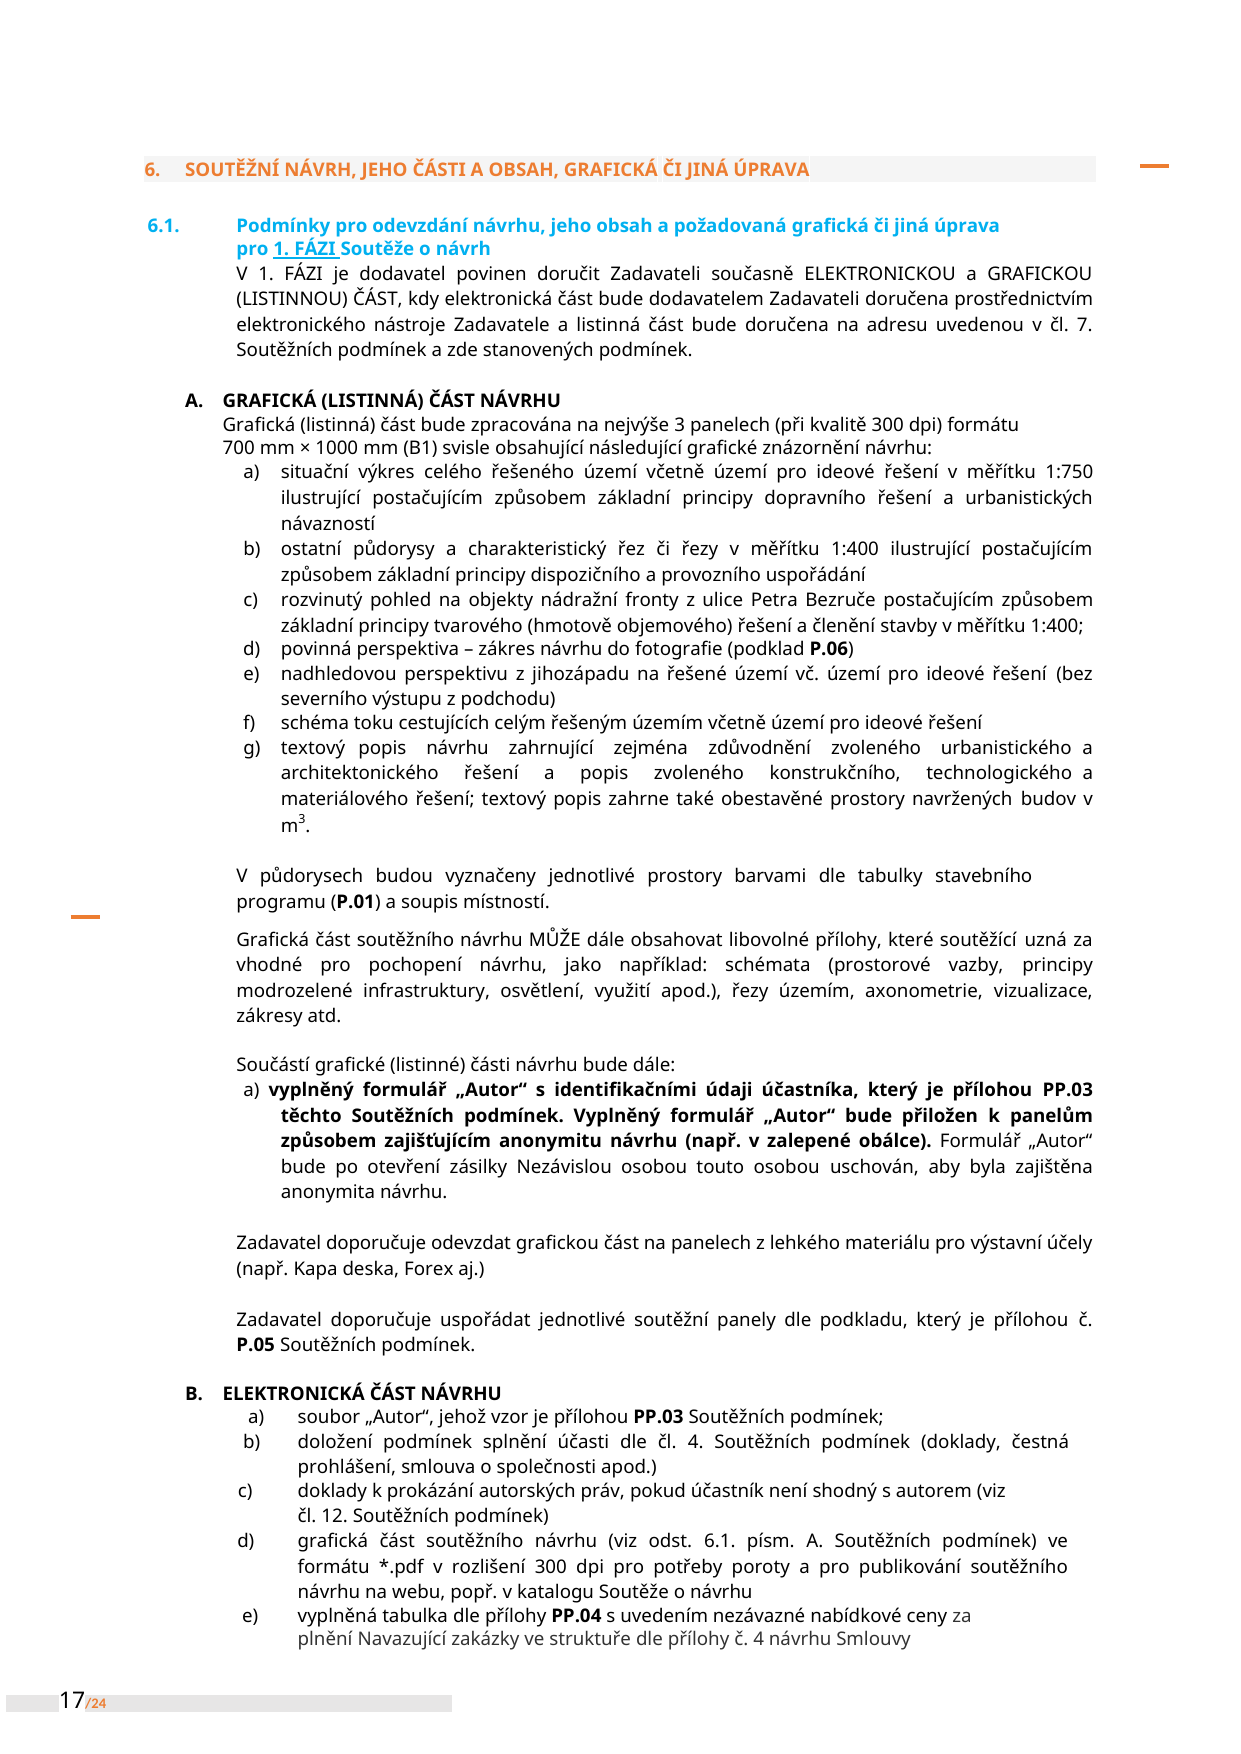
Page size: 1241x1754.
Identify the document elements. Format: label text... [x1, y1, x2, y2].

list schéma toku cestujících celým řešeným územím včetně území pro ideové řešení [243, 711, 1186, 734]
list GRAFICKÁ (LISTINNÁ) ČÁST NÁVRHU [185, 387, 1186, 413]
list doložení podmínek splnění účasti dle čl. 4. Soutěžních podmínek (doklady, čestná prohlášení, smlouva o společnosti apod.) [243, 1428, 1069, 1479]
text programu (P.01) a soupis místností. [236, 888, 1186, 914]
text Zadavatel doporučuje odevzdat grafickou část na panelech z lehkého materiálu pro výstavní účely (např. Kapa deska, Forex aj.) [236, 1229, 1092, 1281]
list grafická část soutěžního návrhu (viz odst. 6.1. písm. A. Soutěžních podmínek) ve formátu *.pdf v rozlišení 300 dpi pro potřeby poroty a pro publikování soutěžního návrhu na webu, popř. v katalogu Soutěže o návrhu [237, 1527, 1068, 1604]
text Grafická část soutěžního návrhu MŮŽE dále obsahovat libovolné přílohy, které soutěžící uzná za vhodné pro pochopení návrhu, jako například: schémata (prostorové vazby, principy modrozelené infrastruktury, osvětlení, využití apod.), řezy územím, axonometrie, vizualizace, zákresy atd. [236, 926, 1093, 1028]
text V 1. FÁZI je dodavatel povinen doručit Zadavateli současně ELEKTRONICKOU a GRAFICKOU (LISTINNOU) ČÁST, kdy elektronická část bude dodavatelem Zadavateli doručena prostřednictvím elektronického nástroje Zadavatele a listinná část bude doručena na adresu uvedenou v čl. 7. Soutěžních podmínek a zde stanovených podmínek. [236, 260, 1093, 362]
list ELEKTRONICKÁ ČÁST NÁVRHU [185, 1383, 1186, 1405]
text V půdorysech budou vyznačeny jednotlivé prostory barvami dle tabulky stavebního [236, 863, 1186, 888]
text pro 1. FÁZI Soutěže o návrh [236, 237, 1186, 260]
text 700 mm × 1000 mm (B1) svisle obsahující následující grafické znázornění návrhu: [222, 436, 1186, 459]
list textový popis návrhu zahrnující zejména zdůvodnění zvoleného urbanistického a architektonického řešení a popis zvoleného konstrukčního, technologického a materiálového řešení; textový popis zahrne také obestavěné prostory navržených budov v m3. [243, 734, 1093, 838]
list situační výkres celého řešeného území včetně území pro ideové řešení v měřítku 1:750 ilustrující postačujícím způsobem základní principy dopravního řešení a urbanistických návazností [243, 459, 1093, 535]
text Součástí grafické (listinné) části návrhu bude dále: [236, 1053, 1186, 1076]
list ostatní půdorysy a charakteristický řez či řezy v měřítku 1:400 ilustrující postačujícím způsobem základní principy dispozičního a provozního uspořádání [243, 535, 1093, 586]
text a) vyplněný formulář „Autor“ s identifikačními údaji účastníka, který je přílohou PP.03 těchto Soutěžních podmínek. Vyplněný formulář „Autor“ bude přiložen k panelům způsobem zajišťujícím anonymitu návrhu (např. v zalepené obálce). Formulář „Autor“ bude po otevření zásilky Nezávislou osobou touto osobou uschován, aby byla zajištěna anonymita návrhu. [243, 1076, 1093, 1204]
text Grafická (listinná) část bude zpracována na nejvýše 3 panelech (při kvalitě 300 dpi) formátu [222, 413, 1186, 436]
text čl. 12. Soutěžních podmínek) [297, 1502, 1186, 1527]
text Zadavatel doporučuje uspořádat jednotlivé soutěžní panely dle podkladu, který je přílohou č. P.05 Soutěžních podmínek. [236, 1306, 1092, 1357]
list vyplněná tabulka dle přílohy PP.04 s uvedením nezávazné nabídkové ceny za [242, 1604, 1186, 1627]
list povinná perspektiva – zákres návrhu do fotografie (podklad P.06) [243, 637, 1186, 660]
text plnění Navazující zakázky ve struktuře dle přílohy č. 4 návrhu Smlouvy [297, 1627, 1186, 1649]
list rozvinutý pohled na objekty nádražní fronty z ulice Petra Bezruče postačujícím způsobem základní principy tvarového (hmotově objemového) řešení a členění stavby v měřítku 1:400; [243, 586, 1093, 637]
list soubor „Autor“, jehož vzor je přílohou PP.03 Soutěžních podmínek; [248, 1405, 1186, 1428]
list doklady k prokázání autorských práv, pokud účastník není shodný s autorem (viz [238, 1479, 1186, 1502]
list nadhledovou perspektivu z jihozápadu na řešené území vč. území pro ideové řešení (bez severního výstupu z podchodu) [243, 660, 1092, 711]
list Podmínky pro odevzdání návrhu, jeho obsah a požadovaná grafická či jiná úprava [147, 215, 1186, 237]
